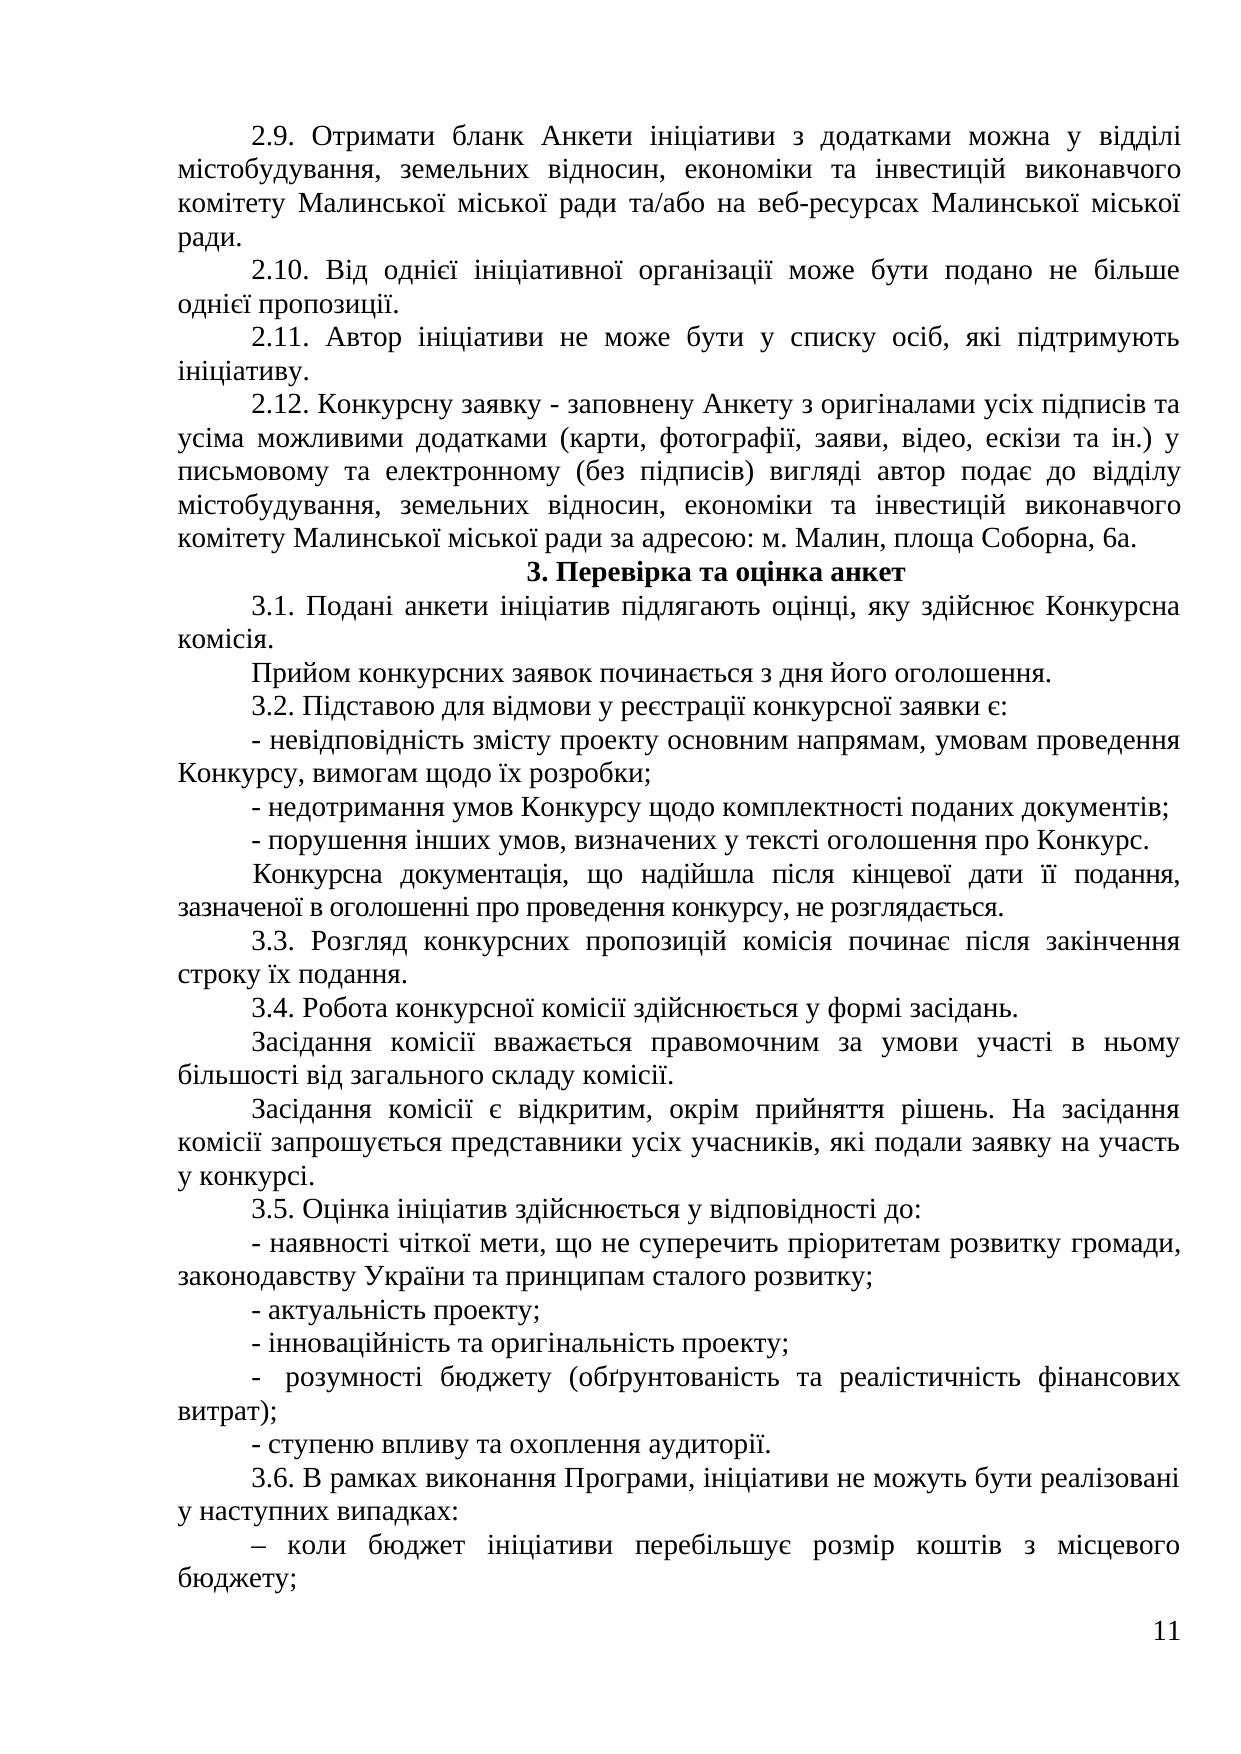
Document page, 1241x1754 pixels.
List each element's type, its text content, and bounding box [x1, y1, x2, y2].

text 3.1. Подані анкети ініціатив підлягають оцінці, яку здійснює Конкурсна комісія. [177, 588, 1181, 655]
text Прийом конкурсних заявок починається з дня його оголошення. [177, 655, 1181, 688]
text 3.5. Оцінка ініціатив здійснюється у відповідності до: [177, 1191, 1181, 1225]
text - розумності бюджету (обґрунтованість та реалістичність фінансових витрат); [177, 1359, 1181, 1426]
text 3.3. Розгляд конкурсних пропозицій комісія починає після закінчення строку їх подання. [177, 923, 1181, 990]
text - ступеню впливу та охоплення аудиторії. [177, 1426, 1181, 1460]
text – коли бюджет ініціативи перебільшує розмір коштів з місцевого бюджету; [177, 1527, 1181, 1594]
text 3.4. Робота конкурсної комісії здійснюється у формі засідань. [177, 990, 1181, 1024]
text 3. Перевірка та оцінка анкет [177, 554, 1181, 588]
text - наявності чіткої мети, що не суперечить пріоритетам розвитку громади, законодавству України та принципам сталого розвитку; [177, 1225, 1181, 1292]
text Конкурсна документація, що надійшла після кінцевої дати її подання, зазначеної в оголошенні про проведення конкурсу, не розглядається. [177, 856, 1181, 923]
text 2.10. Від однієї ініціативної організації може бути подано не більше однієї пропозиції. [177, 252, 1181, 319]
text - невідповідність змісту проекту основним напрямам, умовам проведення Конкурсу, вимогам щодо їх розробки; [177, 722, 1181, 789]
text Засідання комісії вважається правомочним за умови участі в ньому більшості від загального складу комісії. [177, 1024, 1181, 1091]
text - недотримання умов Конкурсу щодо комплектності поданих документів; [177, 789, 1181, 822]
text Засідання комісії є відкритим, окрім прийняття рішень. На засідання комісії запрошується представники усіх учасників, які подали заявку на участь у конкурсі. [177, 1091, 1181, 1191]
text - актуальність проекту; [177, 1292, 1181, 1326]
text - інноваційність та оригінальність проекту; [177, 1326, 1181, 1359]
text 2.9. Отримати бланк Анкети ініціативи з додатками можна у відділі містобудування, земельних відносин, економіки та інвестицій виконавчого комітету Малинської міської ради та/або на веб-ресурсах Малинської міської ради. [177, 118, 1181, 252]
text 3.2. Підставою для відмови у реєстрації конкурсної заявки є: [177, 688, 1181, 722]
text 2.11. Автор ініціативи не може бути у списку осіб, які підтримують ініціативу. [177, 319, 1181, 386]
text - порушення інших умов, визначених у тексті оголошення про Конкурс. [177, 822, 1181, 856]
text 3.6. В рамках виконання Програми, ініціативи не можуть бути реалізовані у наступних випадках: [177, 1460, 1181, 1527]
text 2.12. Конкурсну заявку - заповнену Анкету з оригіналами усіх підписів та усіма можливими додатками (карти, фотографії, заяви, відео, ескізи та ін.) у письмовому та електронному (без підписів) вигляді автор подає до відділу містобудування, земельних відносин, економіки та інвестицій виконавчого комітету Малинської міської ради за адресою: м. Малин, площа Соборна, 6а. [177, 386, 1181, 554]
